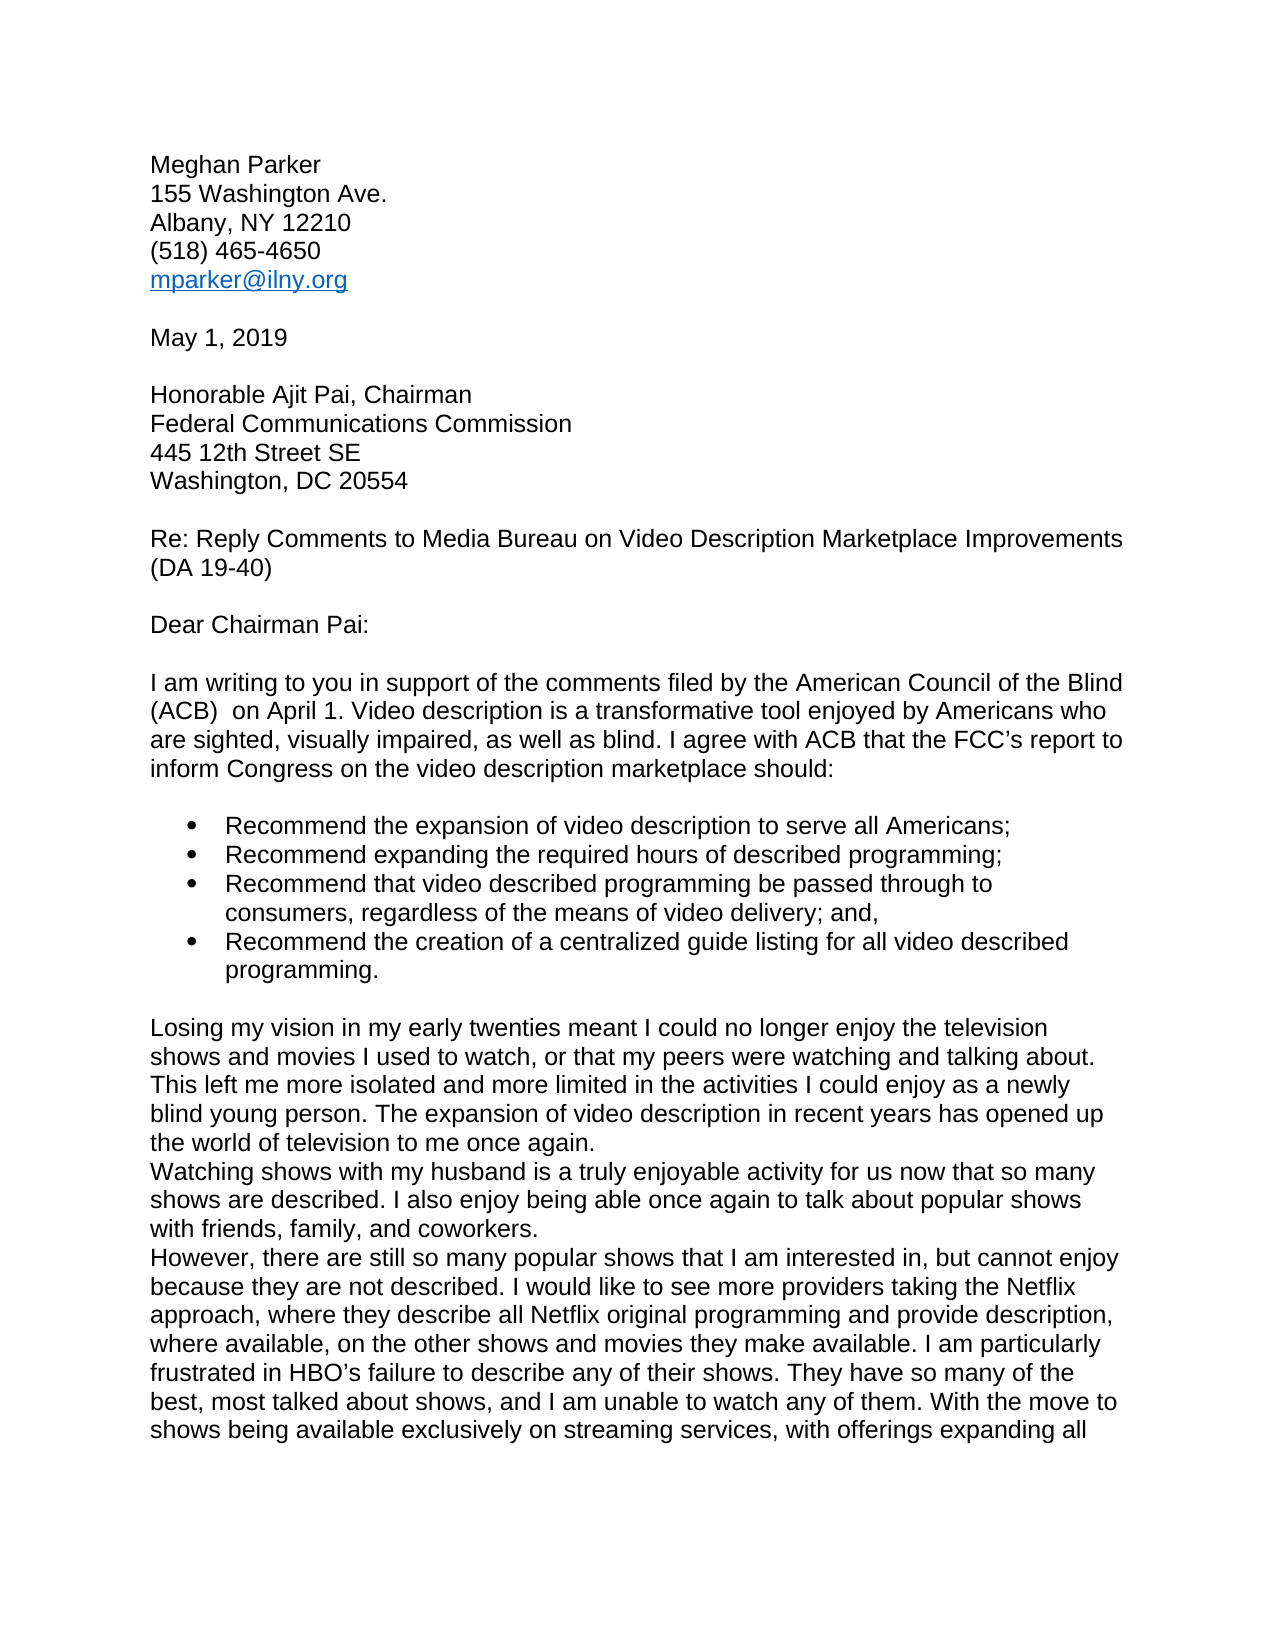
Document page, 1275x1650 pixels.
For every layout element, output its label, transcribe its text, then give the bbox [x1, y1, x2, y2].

text Federal Communications Commission [150, 409, 1125, 437]
text 155 Washington Ave. [150, 179, 1125, 207]
text (518) 465-4650 [150, 236, 1125, 265]
text 445 12th Street SE [150, 437, 1125, 466]
text Albany, NY 12210 [150, 207, 1125, 236]
text mparker@ilny.org [150, 265, 1125, 294]
text Losing my vision in my early twenties meant I could no longer enjoy the television shows and movies I used to watch, or that my peers were watching and talking about. This left me more isolated and more limited in the activities I could enjoy as a newly blind young person. The expansion of video description in recent years has opened up the world of television to me once again. [150, 1013, 1125, 1157]
list Recommend that video described programming be passed through to consumers, regardless of the means of video delivery; and, [187, 869, 1125, 927]
text May 1, 2019 [150, 322, 1125, 351]
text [150, 1243, 1125, 1444]
list Recommend expanding the required hours of described programming; [187, 840, 1125, 869]
text Meghan Parker [150, 150, 1125, 179]
text Washington, DC 20554 [150, 466, 1125, 495]
text Dear Chairman Pai: [150, 610, 1125, 639]
text I am writing to you in support of the comments filed by the American Council of the Blind (ACB) on April 1. Video description is a transformative tool enjoyed by Americans who are sighted, visually impaired, as well as blind. I agree with ACB that the FCC’s report to inform Congress on the video description marketplace should: [150, 667, 1125, 782]
list Recommend the expansion of video description to serve all Americans; [187, 811, 1125, 840]
list Recommend the creation of a centralized guide listing for all video described programming. [187, 927, 1125, 984]
text Watching shows with my husband is a truly enjoyable activity for us now that so many shows are described. I also enjoy being able once again to talk about popular shows with friends, family, and coworkers. [150, 1157, 1125, 1243]
text Re: Reply Comments to Media Bureau on Video Description Marketplace Improvements (DA 19-40) [150, 524, 1125, 581]
text Honorable Ajit Pai, Chairman [150, 380, 1125, 409]
